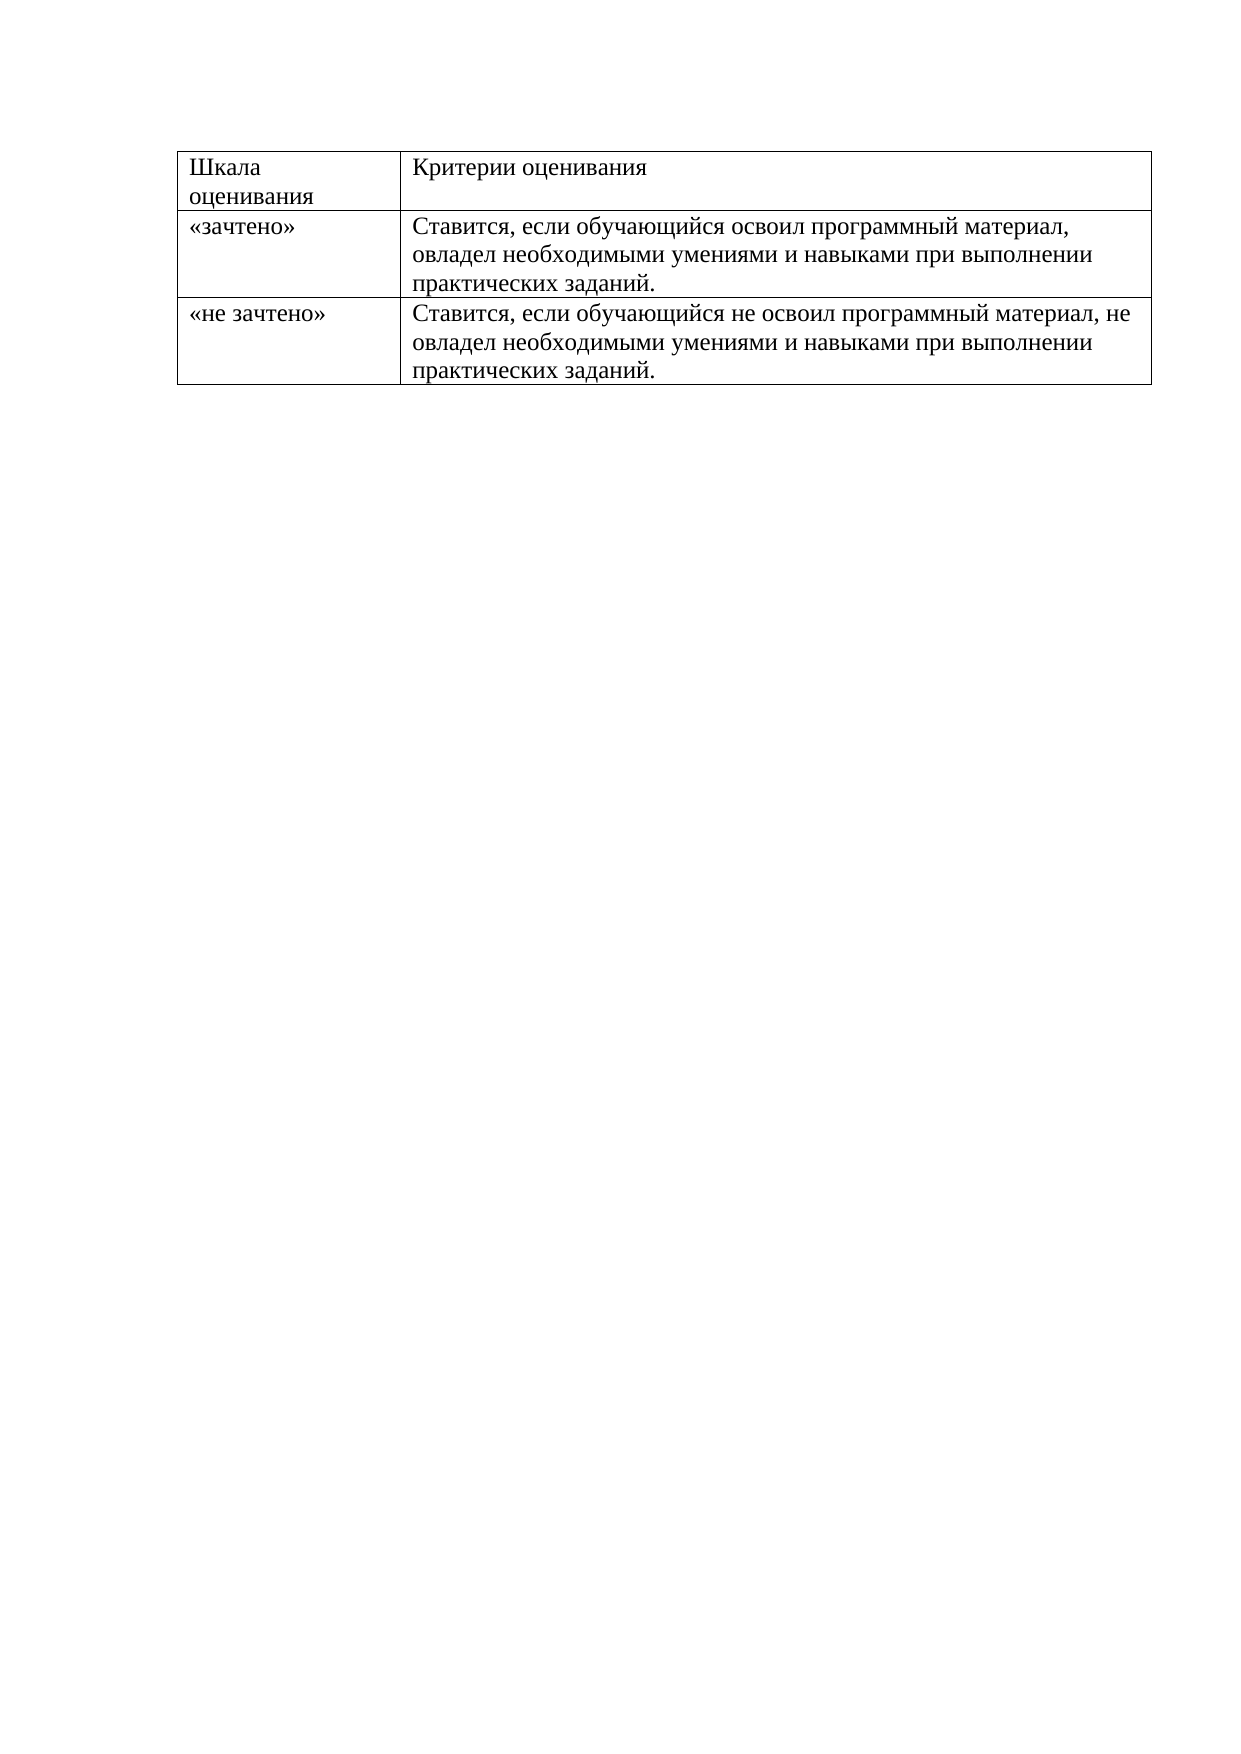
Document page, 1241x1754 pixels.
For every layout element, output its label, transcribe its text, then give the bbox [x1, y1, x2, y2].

table_header Критерии оценивания [401, 152, 1151, 210]
table_cell Ставится, если обучающийся освоил программный материал, овладел необходимыми умениями и навыками при выполнении практических заданий. [401, 211, 1151, 297]
table_cell «зачтено» [178, 211, 400, 297]
table_cell Ставится, если обучающийся не освоил программный материал, не овладел необходимыми умениями и навыками при выполнении практических заданий. [401, 298, 1151, 384]
table_cell «не зачтено» [178, 298, 400, 384]
table_header Шкала оценивания [178, 152, 400, 210]
